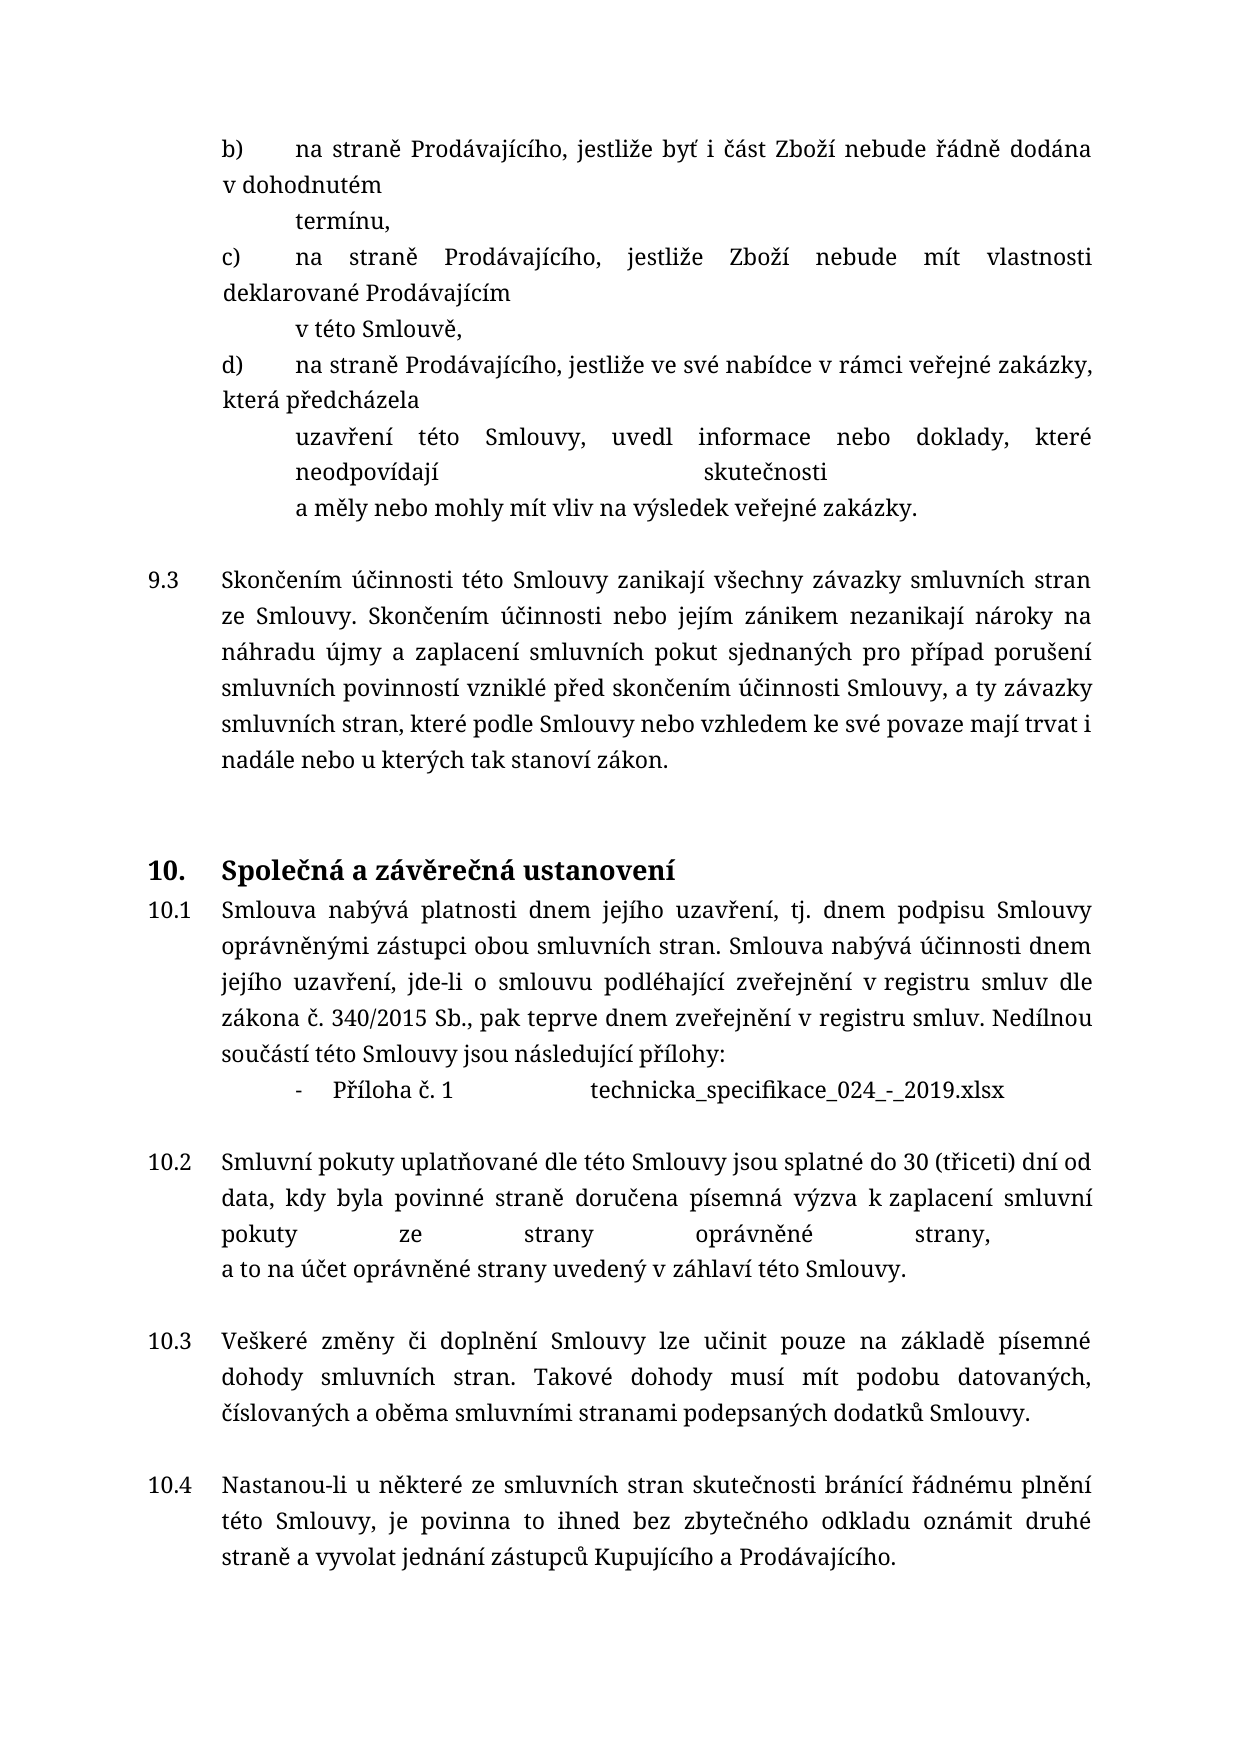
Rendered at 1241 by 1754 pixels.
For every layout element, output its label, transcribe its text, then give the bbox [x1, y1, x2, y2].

text 10.3 Veškeré změny či doplnění Smlouvy lze učinit pouze na základě písemné dohody smluvních stran. Takové dohody musí mít podobu datovaných, číslovaných a oběma smluvními stranami podepsaných dodatků Smlouvy. [148, 1325, 1093, 1428]
list na straně Prodávajícího, jestliže Zboží nebude mít vlastnosti deklarované Prodávajícím [221, 241, 1093, 308]
text 10.4 Nastanou-li u některé ze smluvních stran skutečnosti bránící řádnému plnění této Smlouvy, je povinna to ihned bez zbytečného odkladu oznámit druhé straně a vyvolat jednání zástupců Kupujícího a Prodávajícího. [148, 1469, 1093, 1572]
text 10.2 Smluvní pokuty uplatňované dle této Smlouvy jsou splatné do 30 (třiceti) dní od data, kdy byla povinné straně doručena písemná výzva k zaplacení smluvní pokuty ze strany oprávněné strany, a to na účet oprávněné strany uvedený v záhlaví této Smlouvy. [148, 1146, 1093, 1285]
text 9.3 Skončením účinnosti této Smlouvy zanikají všechny závazky smluvních stran ze Smlouvy. Skončením účinnosti nebo jejím zánikem nezanikají nároky na náhradu újmy a zaplacení smluvních pokut sjednaných pro případ porušení smluvních povinností vzniklé před skončením účinnosti Smlouvy, a ty závazky smluvních stran, které podle Smlouvy nebo vzhledem ke své povaze mají trvat i nadále nebo u kterých tak stanoví zákon. [148, 564, 1093, 775]
text 10.1 Smlouva nabývá platnosti dnem jejího uzavření, tj. dnem podpisu Smlouvy oprávněnými zástupci obou smluvních stran. Smlouva nabývá účinnosti dnem jejího uzavření, jde-li o smlouvu podléhající zveřejnění v registru smluv dle zákona č. 340/2015 Sb., pak teprve dnem zveřejnění v registru smluv. Nedílnou součástí této Smlouvy jsou následující přílohy: [148, 894, 1093, 1069]
list Příloha č. 1 technicka_specifikace_024_-_2019.xlsx [295, 1074, 1093, 1105]
text 10. Společná a závěrečná ustanovení [148, 852, 1093, 888]
list na straně Prodávajícího, jestliže ve své nabídce v rámci veřejné zakázky, která předcházela [221, 348, 1093, 416]
text uzavření této Smlouvy, uvedl informace nebo doklady, které neodpovídají skutečnosti a měly nebo mohly mít vliv na výsledek veřejné zakázky. [295, 420, 1093, 523]
list na straně Prodávajícího, jestliže byť i část Zboží nebude řádně dodána v dohodnutém [221, 133, 1093, 200]
text termínu, [223, 205, 1093, 236]
text v této Smlouvě, [223, 313, 1093, 344]
